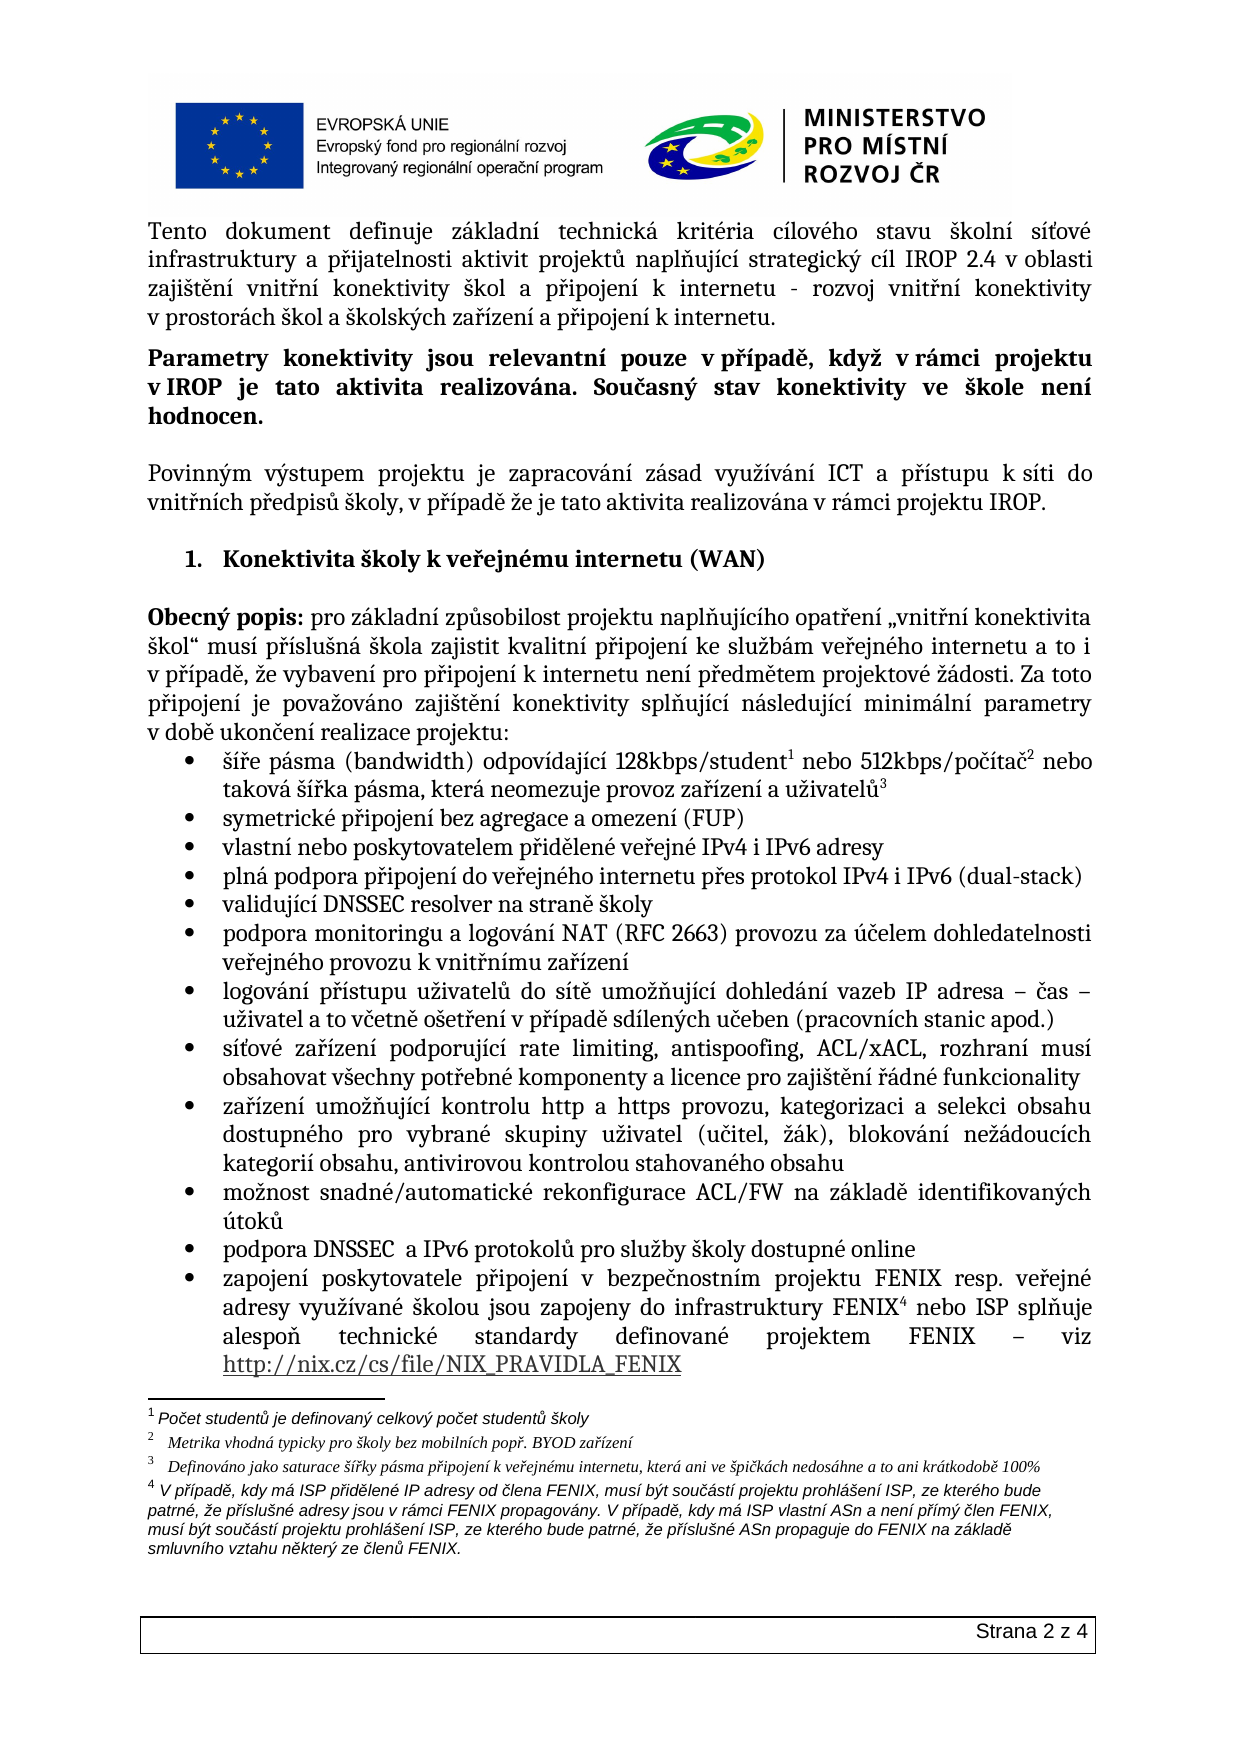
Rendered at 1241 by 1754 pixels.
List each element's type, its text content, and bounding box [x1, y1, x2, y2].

list zapojení poskytovatele připojení v bezpečnostním projektu FENIX resp. veřejné adresy využívané školou jsou zapojeny do infrastruktury FENIX nebo ISP splňuje alespoň technické standardy definované projektem FENIX – viz http://nix.cz/cs/file/NIX_PRAVIDLA_FENIX [185, 1264, 1092, 1379]
list validující DNSSEC resolver na straně školy [185, 890, 1092, 919]
text Tento dokument definuje základní technická kritéria cílového stavu školní síťové infrastruktury a přijatelnosti aktivit projektů naplňující strategický cíl IROP 2.4 v oblasti zajištění vnitřní konektivity škol a připojení k internetu - rozvoj vnitřní konektivity v prostorách škol a školských zařízení a připojení k internetu. [148, 217, 1092, 332]
text Parametry konektivity jsou relevantní pouze v případě, když v rámci projektu v IROP je tato aktivita realizována. Současný stav konektivity ve škole není hodnocen. [148, 344, 1092, 430]
list podpora DNSSEC a IPv6 protokolů pro služby školy dostupné online [185, 1235, 1092, 1264]
list šíře pásma (bandwidth) odpovídající 128kbps/student nebo 512kbps/počítač nebo taková šířka pásma, která neomezuje provoz zařízení a uživatelů [185, 747, 1092, 804]
list logování přístupu uživatelů do sítě umožňující dohledání vazeb IP adresa – čas – uživatel a to včetně ošetření v případě sdílených učeben (pracovních stanic apod.) [185, 977, 1092, 1034]
list podpora monitoringu a logování NAT (RFC 2663) provozu za účelem dohledatelnosti veřejného provozu k vnitřnímu zařízení [185, 919, 1092, 977]
list plná podpora připojení do veřejného internetu přes protokol IPv4 i IPv6 (dual-stack) [185, 862, 1092, 890]
list síťové zařízení podporující rate limiting, antispoofing, ACL/xACL, rozhraní musí obsahovat všechny potřebné komponenty a licence pro zajištění řádné funkcionality [185, 1034, 1092, 1092]
list Obecný popis: pro základní způsobilost projektu naplňujícího opatření „vnitřní konektivita škol“ musí příslušná škola zajistit kvalitní připojení ke službám veřejného internetu a to i v případě, že vybavení pro připojení k internetu není předmětem projektové žádosti. Za toto připojení je považováno zajištění konektivity splňující následující minimální parametry v době ukončení realizace projektu: [148, 603, 1092, 747]
list symetrické připojení bez agregace a omezení (FUP) [185, 804, 1092, 833]
list možnost snadné/automatické rekonfigurace ACL/FW na základě identifikovaných útoků [185, 1178, 1092, 1235]
picture [147, 73, 1013, 217]
list zařízení umožňující kontrolu http a https provozu, kategorizaci a selekci obsahu dostupného pro vybrané skupiny uživatel (učitel, žák), blokování nežádoucích kategorií obsahu, antivirovou kontrolou stahovaného obsahu [185, 1092, 1092, 1178]
list Konektivita školy k veřejnému internetu (WAN) [185, 545, 1092, 574]
list vlastní nebo poskytovatelem přidělené veřejné IPv4 i IPv6 adresy [185, 833, 1092, 862]
list Povinným výstupem projektu je zapracování zásad využívání ICT a přístupu k síti do vnitřních předpisů školy, v případě že je tato aktivita realizována v rámci projektu IROP. [148, 459, 1092, 517]
